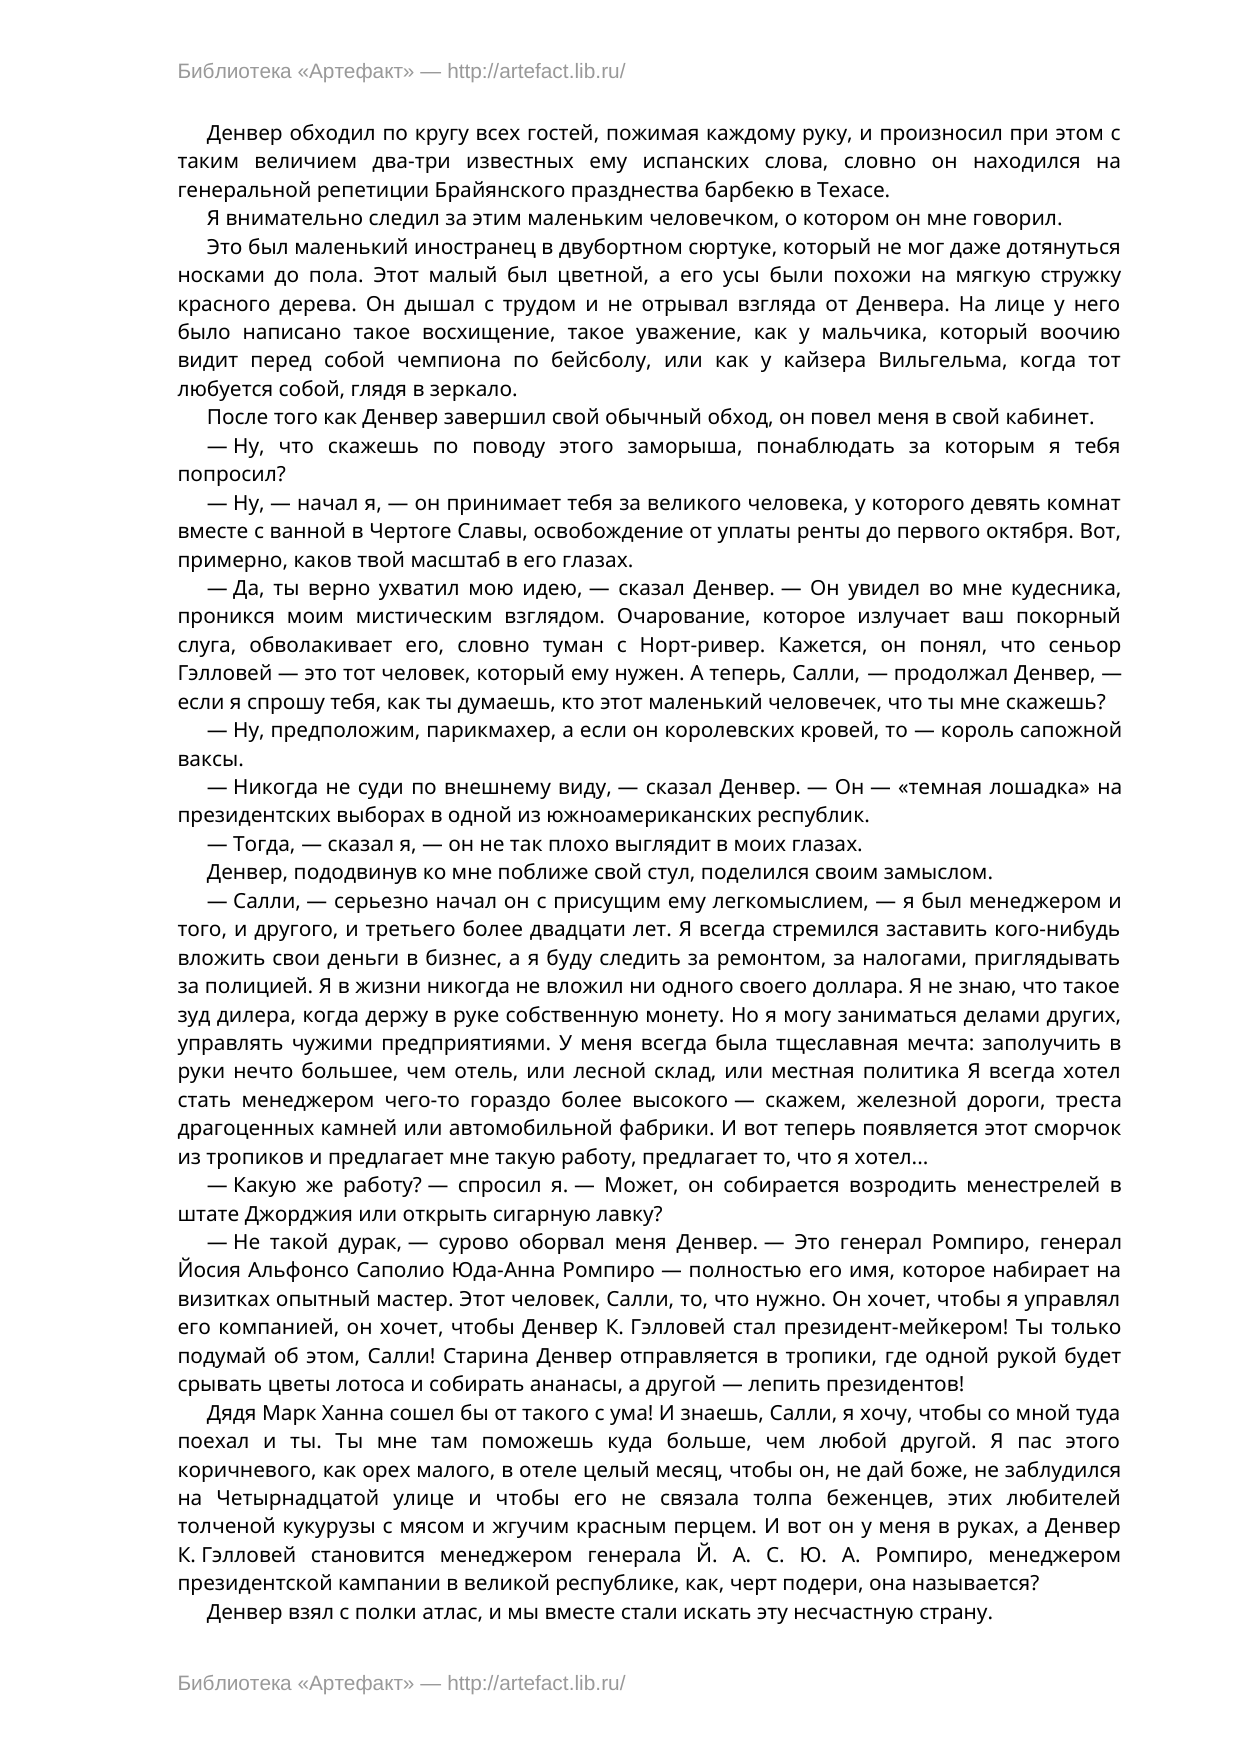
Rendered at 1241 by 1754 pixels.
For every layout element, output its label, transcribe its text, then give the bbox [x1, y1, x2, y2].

text — Никогда не суди по внешнему виду, — сказал Денвер. — Он — «темная лошадка» на президентских выборах в одной из южноамериканских республик. [177, 772, 1122, 829]
text — Да, ты верно ухватил мою идею, — сказал Денвер. — Он увидел во мне кудесника, проникся моим мистическим взглядом. Очарование, которое излучает ваш покорный слуга, обволакивает его, словно туман с Норт-ривер. Кажется, он понял, что сеньор Гэлловей — это тот человек, который ему нужен. А теперь, Салли, — продолжал Денвер, — если я спрошу тебя, как ты думаешь, кто этот маленький человечек, что ты мне скажешь? [177, 573, 1122, 715]
text Денвер, пододвинув ко мне поближе свой стул, поделился своим замыслом. [177, 857, 1122, 886]
text — Тогда, — сказал я, — он не так плохо выглядит в моих глазах. [177, 829, 1122, 857]
text — Не такой дурак, — сурово оборвал меня Денвер. — Это генерал Ромпиро, генерал Йосия Альфонсо Саполио Юда-Анна Ромпиро — полностью его имя, которое набирает на визитках опытный мастер. Этот человек, Салли, то, что нужно. Он хочет, чтобы я управлял его компанией, он хочет, чтобы Денвер К. Гэлловей стал президент-мейкером! Ты только подумай об этом, Салли! Старина Денвер отправляется в тропики, где одной рукой будет срывать цветы лотоса и собирать ананасы, а другой — лепить президентов! [177, 1227, 1122, 1398]
text Денвер обходил по кругу всех гостей, пожимая каждому руку, и произносил при этом с таким величием два-три известных ему испанских слова, словно он находился на генеральной репетиции Брайянского празднества барбекю в Техасе. [177, 118, 1122, 203]
text Дядя Марк Ханна сошел бы от такого с ума! И знаешь, Салли, я хочу, чтобы со мной туда поехал и ты. Ты мне там поможешь куда больше, чем любой другой. Я пас этого коричневого, как орех малого, в отеле целый месяц, чтобы он, не дай боже, не заблудился на Четырнадцатой улице и чтобы его не связала толпа беженцев, этих любителей толченой кукурузы с мясом и жгучим красным перцем. И вот он у меня в руках, а Денвер К. Гэлловей становится менеджером генерала Й. А. С. Ю. А. Ромпиро, менеджером президентской кампании в великой республике, как, черт подери, она называется? [177, 1398, 1122, 1597]
text Это был маленький иностранец в двубортном сюртуке, который не мог даже дотянуться носками до пола. Этот малый был цветной, а его усы были похожи на мягкую стружку красного дерева. Он дышал с трудом и не отрывал взгляда от Денвера. На лице у него было написано такое восхищение, такое уважение, как у мальчика, который воочию видит перед собой чемпиона по бейсболу, или как у кайзера Вильгельма, когда тот любуется собой, глядя в зеркало. [177, 232, 1122, 402]
text — Ну, что скажешь по поводу этого заморыша, понаблюдать за которым я тебя попросил? [177, 431, 1122, 488]
text Я внимательно следил за этим маленьким человечком, о котором он мне говорил. [177, 203, 1122, 232]
text После того как Денвер завершил свой обычный обход, он повел меня в свой кабинет. [177, 402, 1122, 431]
text — Салли, — серьезно начал он с присущим ему легкомыслием, — я был менеджером и того, и другого, и третьего более двадцати лет. Я всегда стремился заставить кого-нибудь вложить свои деньги в бизнес, а я буду следить за ремонтом, за налогами, приглядывать за полицией. Я в жизни никогда не вложил ни одного своего доллара. Я не знаю, что такое зуд дилера, когда держу в руке собственную монету. Но я могу заниматься делами других, управлять чужими предприятиями. У меня всегда была тщеславная мечта: заполучить в руки нечто большее, чем отель, или лесной склад, или местная политика Я всегда хотел стать менеджером чего-то гораздо более высокого — скажем, железной дороги, треста драгоценных камней или автомобильной фабрики. И вот теперь появляется этот сморчок из тропиков и предлагает мне такую работу, предлагает то, что я хотел... [177, 886, 1122, 1170]
text — Какую же работу? — спросил я. — Может, он собирается возродить менестрелей в штате Джорджия или открыть сигарную лавку? [177, 1170, 1122, 1227]
text Денвер взял с полки атлас, и мы вместе стали искать эту несчастную страну. [177, 1597, 1122, 1625]
text — Ну, предположим, парикмахер, а если он королевских кровей, то — король сапожной ваксы. [177, 715, 1122, 772]
text — Ну, — начал я, — он принимает тебя за великого человека, у которого девять комнат вместе с ванной в Чертоге Славы, освобождение от уплаты ренты до первого октября. Вот, примерно, каков твой масштаб в его глазах. [177, 488, 1122, 573]
